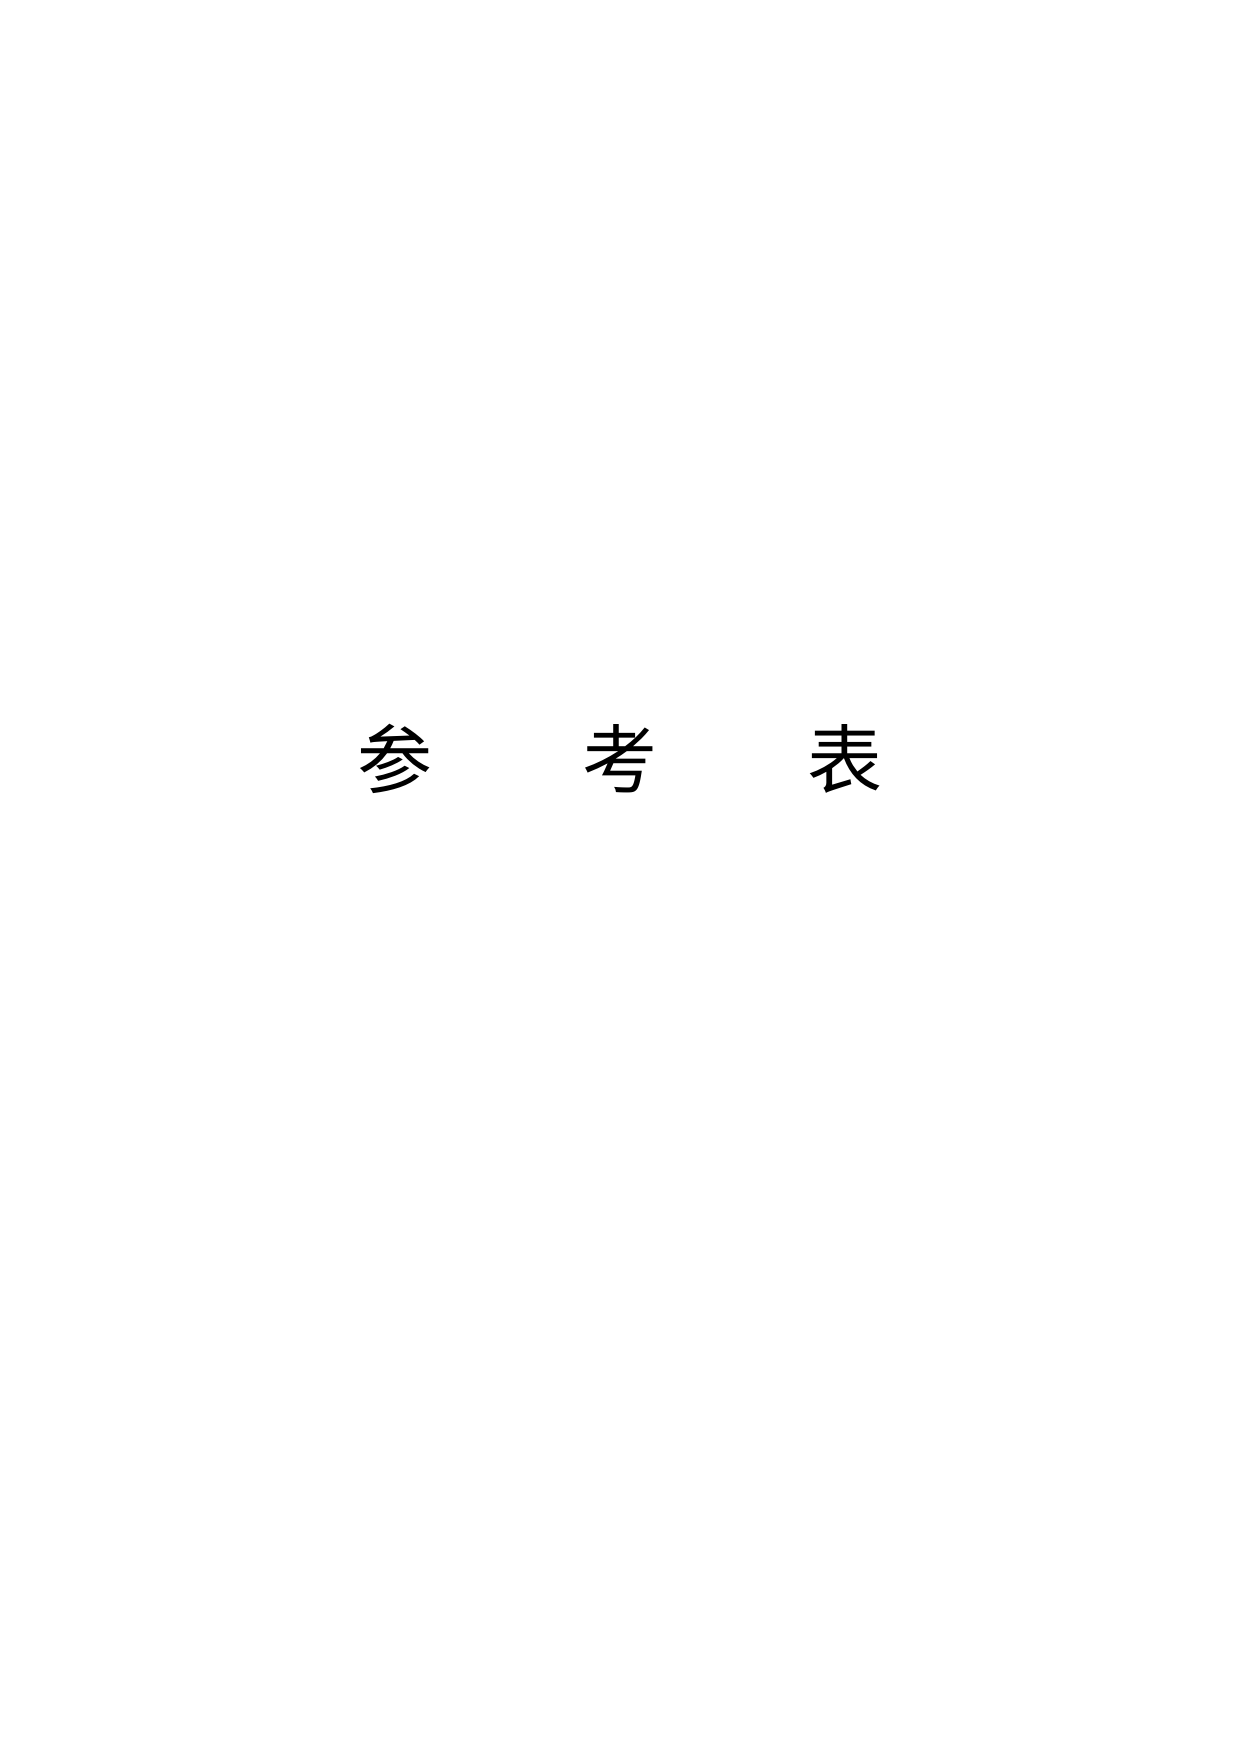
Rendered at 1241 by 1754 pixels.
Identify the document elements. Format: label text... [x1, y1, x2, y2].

subtitle 参 考 表 [357, 707, 1217, 809]
